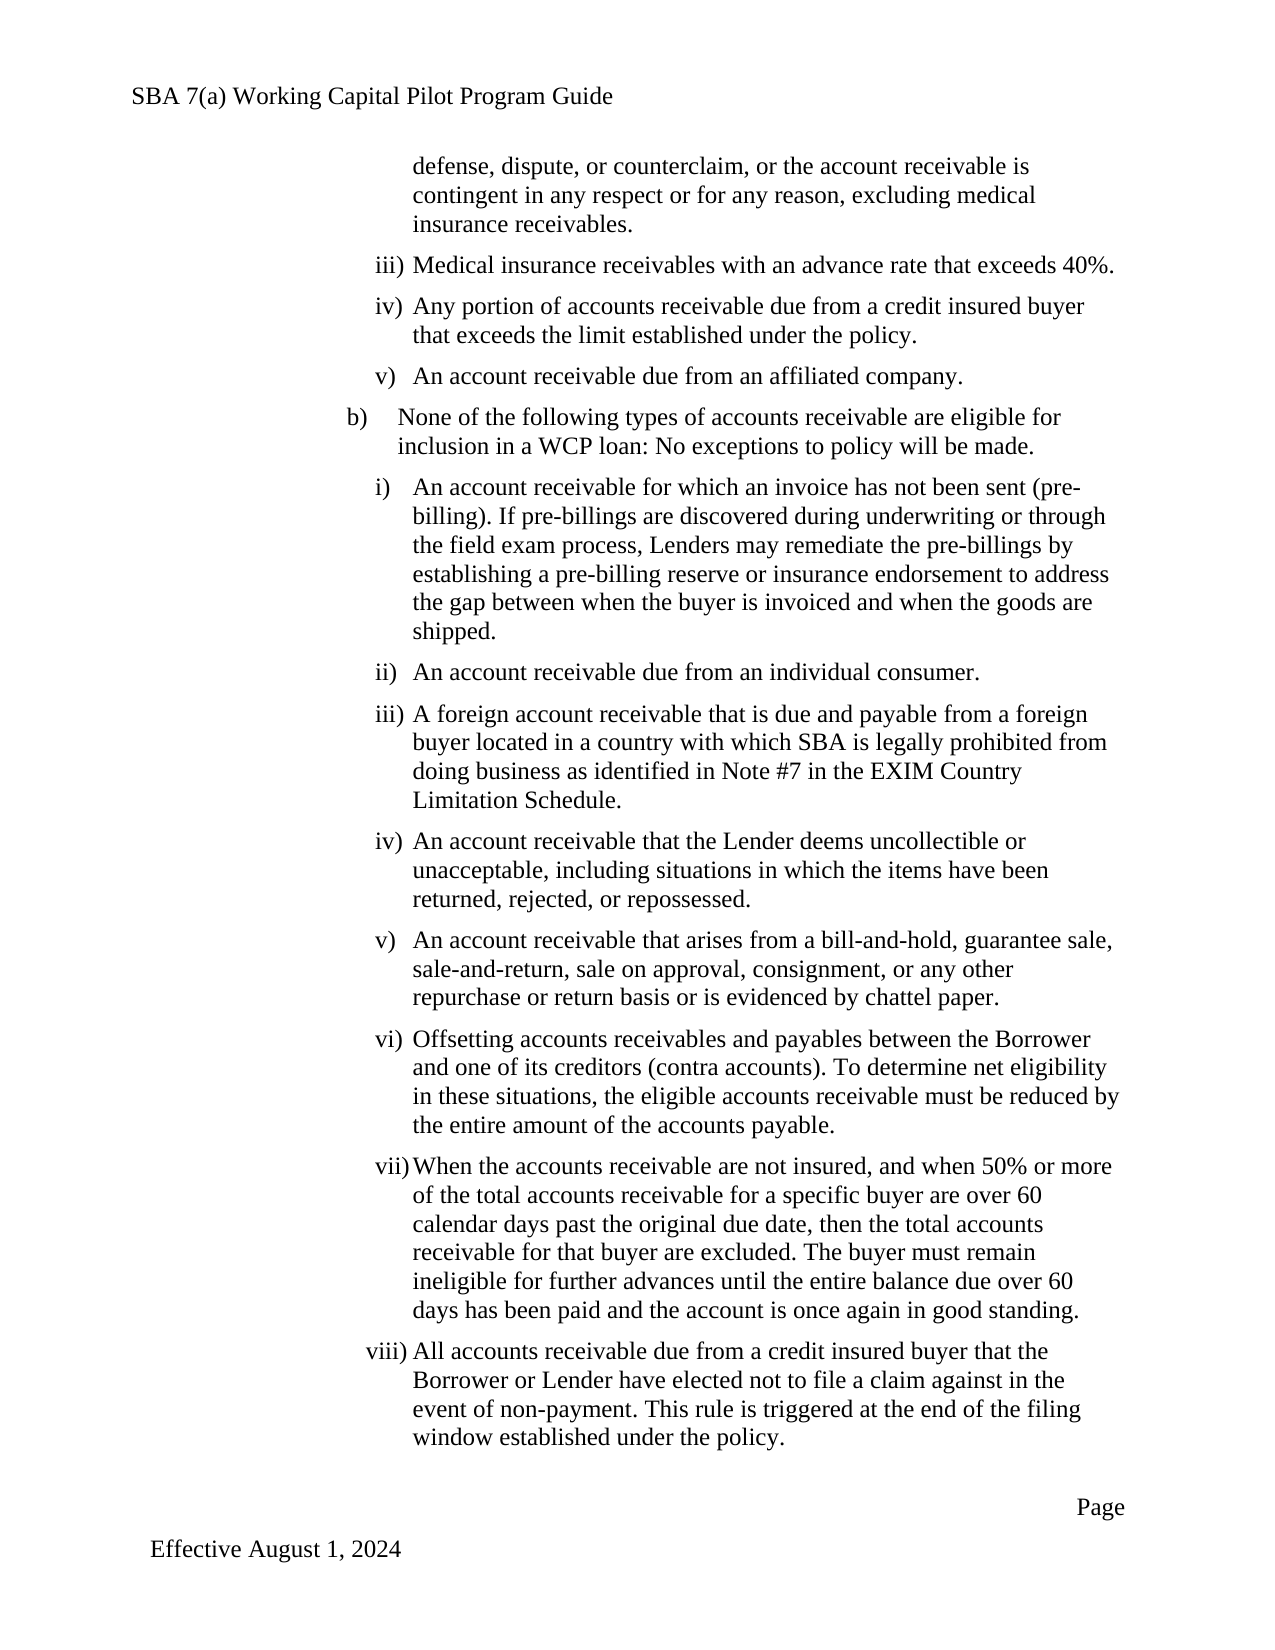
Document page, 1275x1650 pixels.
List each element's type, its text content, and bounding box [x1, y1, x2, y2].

list An account receivable due from an affiliated company. [375, 361, 1125, 390]
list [375, 151, 1125, 237]
list A foreign account receivable that is due and payable from a foreign buyer located in a country with which SBA is legally prohibited from doing business as identified in Note #7 in the EXIM Country Limitation Schedule. [375, 699, 1125, 814]
list When the accounts receivable are not insured, and when 50% or more of the total accounts receivable for a specific buyer are over 60 calendar days past the original due date, then the total accounts receivable for that buyer are excluded. The buyer must remain ineligible for further advances until the entire balance due over 60 days has been paid and the account is once again in good standing. [375, 1151, 1125, 1324]
list An account receivable for which an invoice has not been sent (pre-billing). If pre-billings are discovered during underwriting or through the field exam process, Lenders may remediate the pre-billings by establishing a pre-billing reserve or insurance endorsement to address the gap between when the buyer is invoiced and when the goods are shipped. [375, 472, 1125, 645]
list All accounts receivable due from a credit insured buyer that the Borrower or Lender have elected not to file a claim against in the event of non-payment. This rule is triggered at the end of the filing window established under the policy. [366, 1336, 1125, 1451]
list Any portion of accounts receivable due from a credit insured buyer that exceeds the limit established under the policy. [375, 291, 1125, 349]
list Offsetting accounts receivables and payables between the Borrower and one of its creditors (contra accounts). To determine net eligibility in these situations, the eligible accounts receivable must be reduced by the entire amount of the accounts payable. [375, 1024, 1125, 1139]
list Medical insurance receivables with an advance rate that exceeds 40%. [375, 250, 1125, 279]
list An account receivable due from an individual consumer. [375, 657, 1125, 686]
list An account receivable that arises from a bill-and-hold, guarantee sale, sale-and-return, sale on approval, consignment, or any other repurchase or return basis or is evidenced by chattel paper. [375, 925, 1125, 1011]
list None of the following types of accounts receivable are eligible for inclusion in a WCP loan: No exceptions to policy will be made. [367, 402, 1125, 460]
list An account receivable that the Lender deems uncollectible or unacceptable, including situations in which the items have been returned, rejected, or repossessed. [375, 826, 1125, 912]
